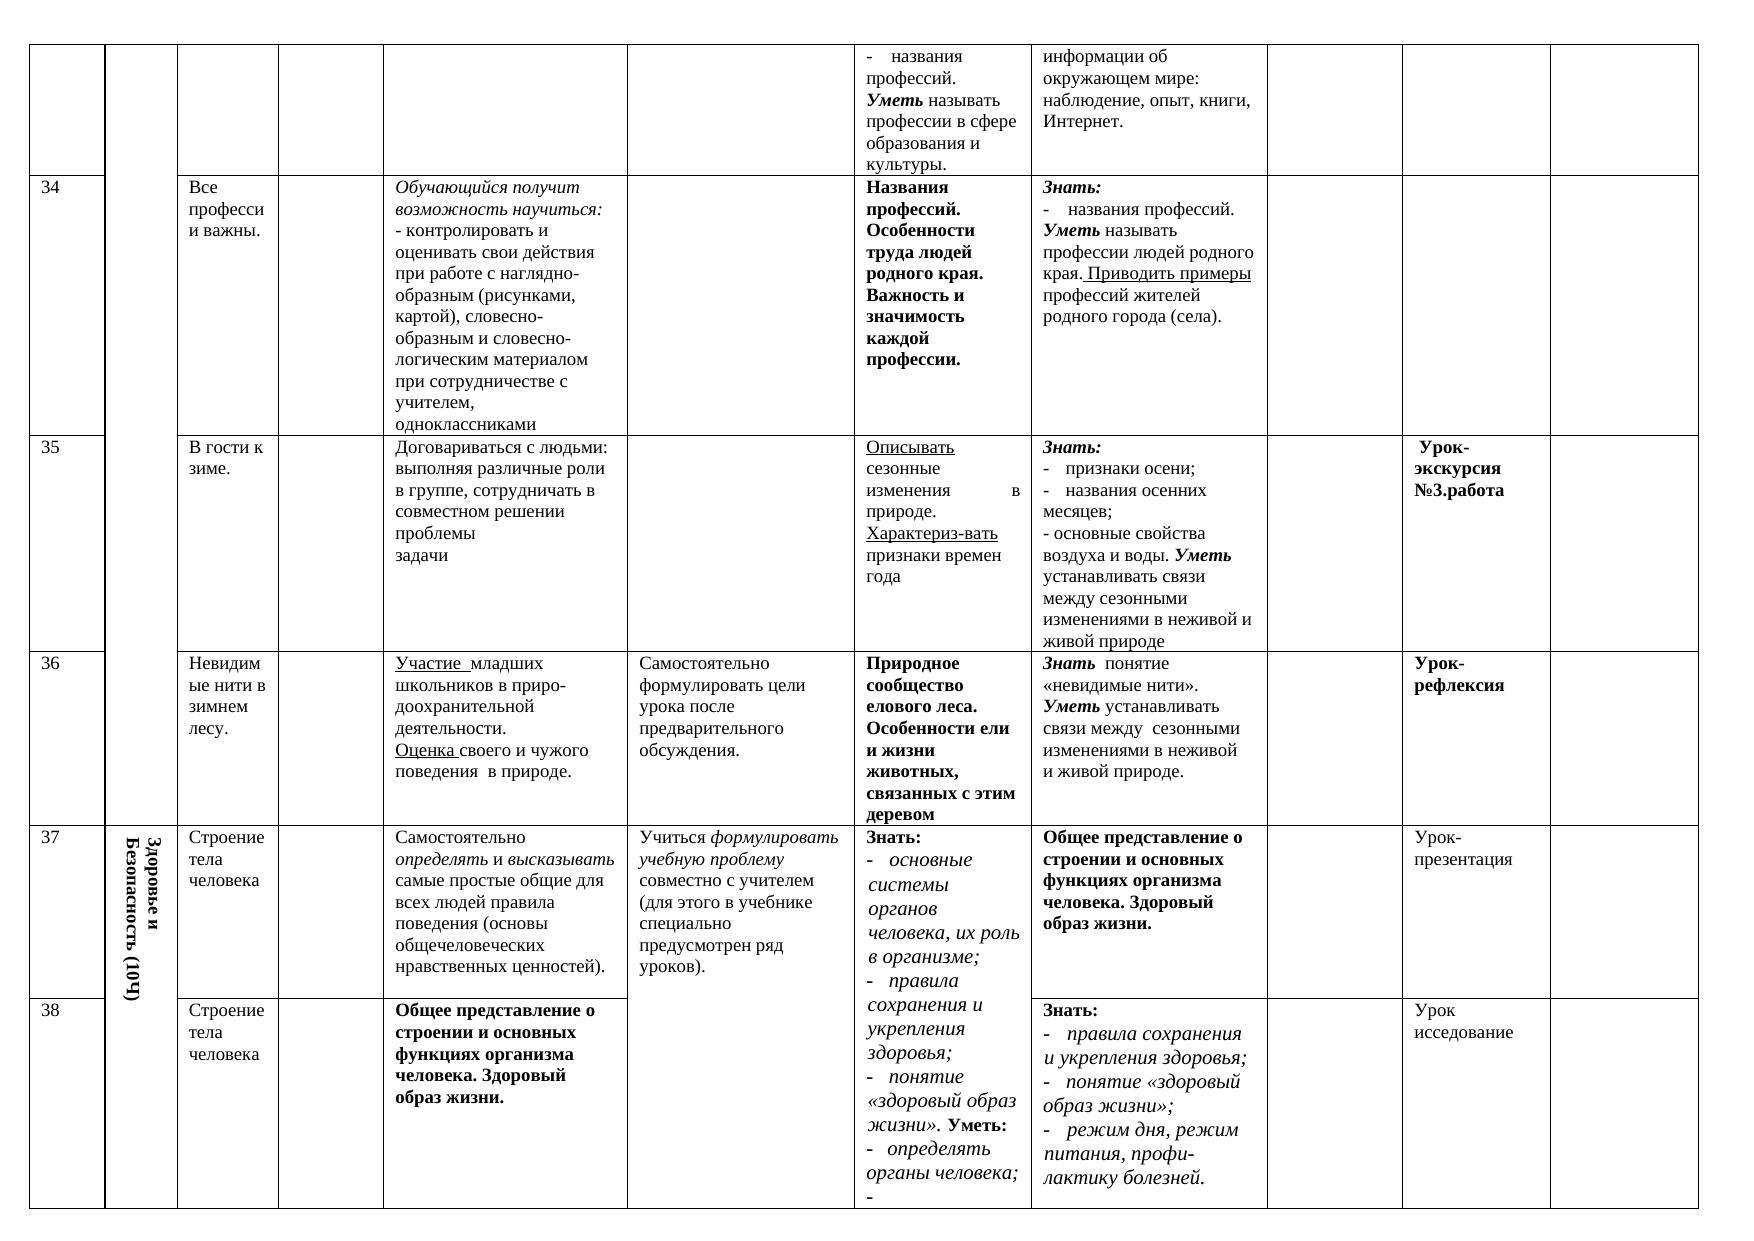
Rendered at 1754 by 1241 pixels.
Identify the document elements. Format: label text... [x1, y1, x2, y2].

table_cell [279, 826, 383, 998]
table_cell [1268, 436, 1402, 651]
table_cell Здоровье и Безопасность (10Ч) 4раздел безопасность [106, 826, 177, 1208]
table_cell [628, 176, 854, 434]
table_cell [1551, 436, 1698, 651]
table_cell Все профессии важны. [178, 176, 278, 434]
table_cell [178, 999, 278, 1208]
table_cell Общее представление о строении и основных функциях организма человека. Здоровый образ жизни. [1032, 826, 1267, 998]
table_cell Урок-презентация [1403, 826, 1550, 998]
table_cell [1268, 826, 1402, 998]
table_cell [1403, 45, 1550, 175]
table_cell Урок-экскурсия №3.работа [1403, 436, 1550, 651]
table_cell [1403, 176, 1550, 434]
table_cell [279, 436, 383, 651]
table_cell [1032, 45, 1267, 175]
table_cell Знать понятие «невидимые нити». Уметь устанавливать связи между сезонными изменениями в неживой и живой природе. [1032, 652, 1267, 825]
table_cell Самостоятельно определять и высказывать самые простые общие для всех людей правила поведения (основы общечеловеческих нравственных ценностей). [384, 826, 627, 998]
table_cell [1551, 45, 1698, 175]
table_cell [1268, 652, 1402, 825]
table_cell [279, 45, 383, 175]
table_cell Названия профессий. Особенности труда людей родного края. Важность и значимость каждой профессии. [855, 176, 1031, 434]
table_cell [384, 45, 627, 175]
table_cell [1268, 45, 1402, 175]
table_cell Знать: - названия профессий. Уметь называть профессии людей родного края. Приводить примеры профессий жителей родного города (села). [1032, 176, 1267, 434]
table_cell Урок исседование [1403, 999, 1550, 1208]
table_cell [628, 45, 854, 175]
table_cell Невидимые нити в зимнем лесу. [178, 652, 278, 825]
table_cell [1268, 999, 1402, 1208]
table_cell [1268, 176, 1402, 434]
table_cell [178, 45, 278, 175]
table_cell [855, 45, 1031, 175]
table_cell [279, 999, 383, 1208]
table_cell [279, 652, 383, 825]
table_cell 33 [30, 45, 104, 175]
table_cell [1551, 652, 1698, 825]
table_cell Учиться формулировать учебную проблему совместно с учителем (для этого в учебнике специально предусмотрен ряд уроков). [628, 826, 854, 1208]
table_cell Договариваться с людьми: выполняя различные роли в группе, сотрудничать в совместном решении проблемы задачи [384, 436, 627, 651]
table_cell Знать: - основные системы органов человека, их роль в организме; - правила сохранения и укрепления здоровья; - понятие «здоровый образ жизни». Уметь: - определять органы человека; - рассказывать о функции основных систем органов строения человека. [855, 826, 1031, 1208]
table_cell Знать: - признаки осени; - названия осенних месяцев; - основные свойства воздуха и воды. Уметь устанавливать связи между сезонными изменениями в неживой и живой природе [1032, 436, 1267, 651]
table_cell [628, 436, 854, 651]
table_cell 38 [30, 999, 104, 1208]
table_cell Участие младших школьников в приро-доохранительной деятельности. Оценка своего и чужого поведения в природе. [384, 652, 627, 825]
table_cell 36 [30, 652, 104, 825]
table_cell [1551, 176, 1698, 434]
table_cell [1551, 826, 1698, 998]
table_cell Природное сообщество елового леса. Особенности ели и жизни животных, связанных с этим деревом [855, 652, 1031, 825]
table_cell В гости к зиме. [178, 436, 278, 651]
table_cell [1032, 999, 1267, 1208]
table_cell [1551, 999, 1698, 1208]
table_cell 34 [30, 176, 104, 434]
table_cell Самостоятельно формулировать цели урока после предварительного обсуждения. [628, 652, 854, 825]
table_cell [384, 999, 627, 1208]
table_cell Описывать сезонные изменения в природе. Характериз-вать признаки времен года [855, 436, 1031, 651]
table_cell Урок-рефлексия [1403, 652, 1550, 825]
table_cell 35 [30, 436, 104, 651]
table_cell 37 [30, 826, 104, 998]
table_cell [279, 176, 383, 434]
table_cell Обучающийся получит возможность научиться: - контролировать и оценивать свои действия при работе с наглядно-образным (рисунками, картой), словесно-образным и словесно-логическим материалом при сотрудничестве с учителем, одноклассниками [384, 176, 627, 434]
table_cell Строение тела человека [178, 826, 278, 998]
